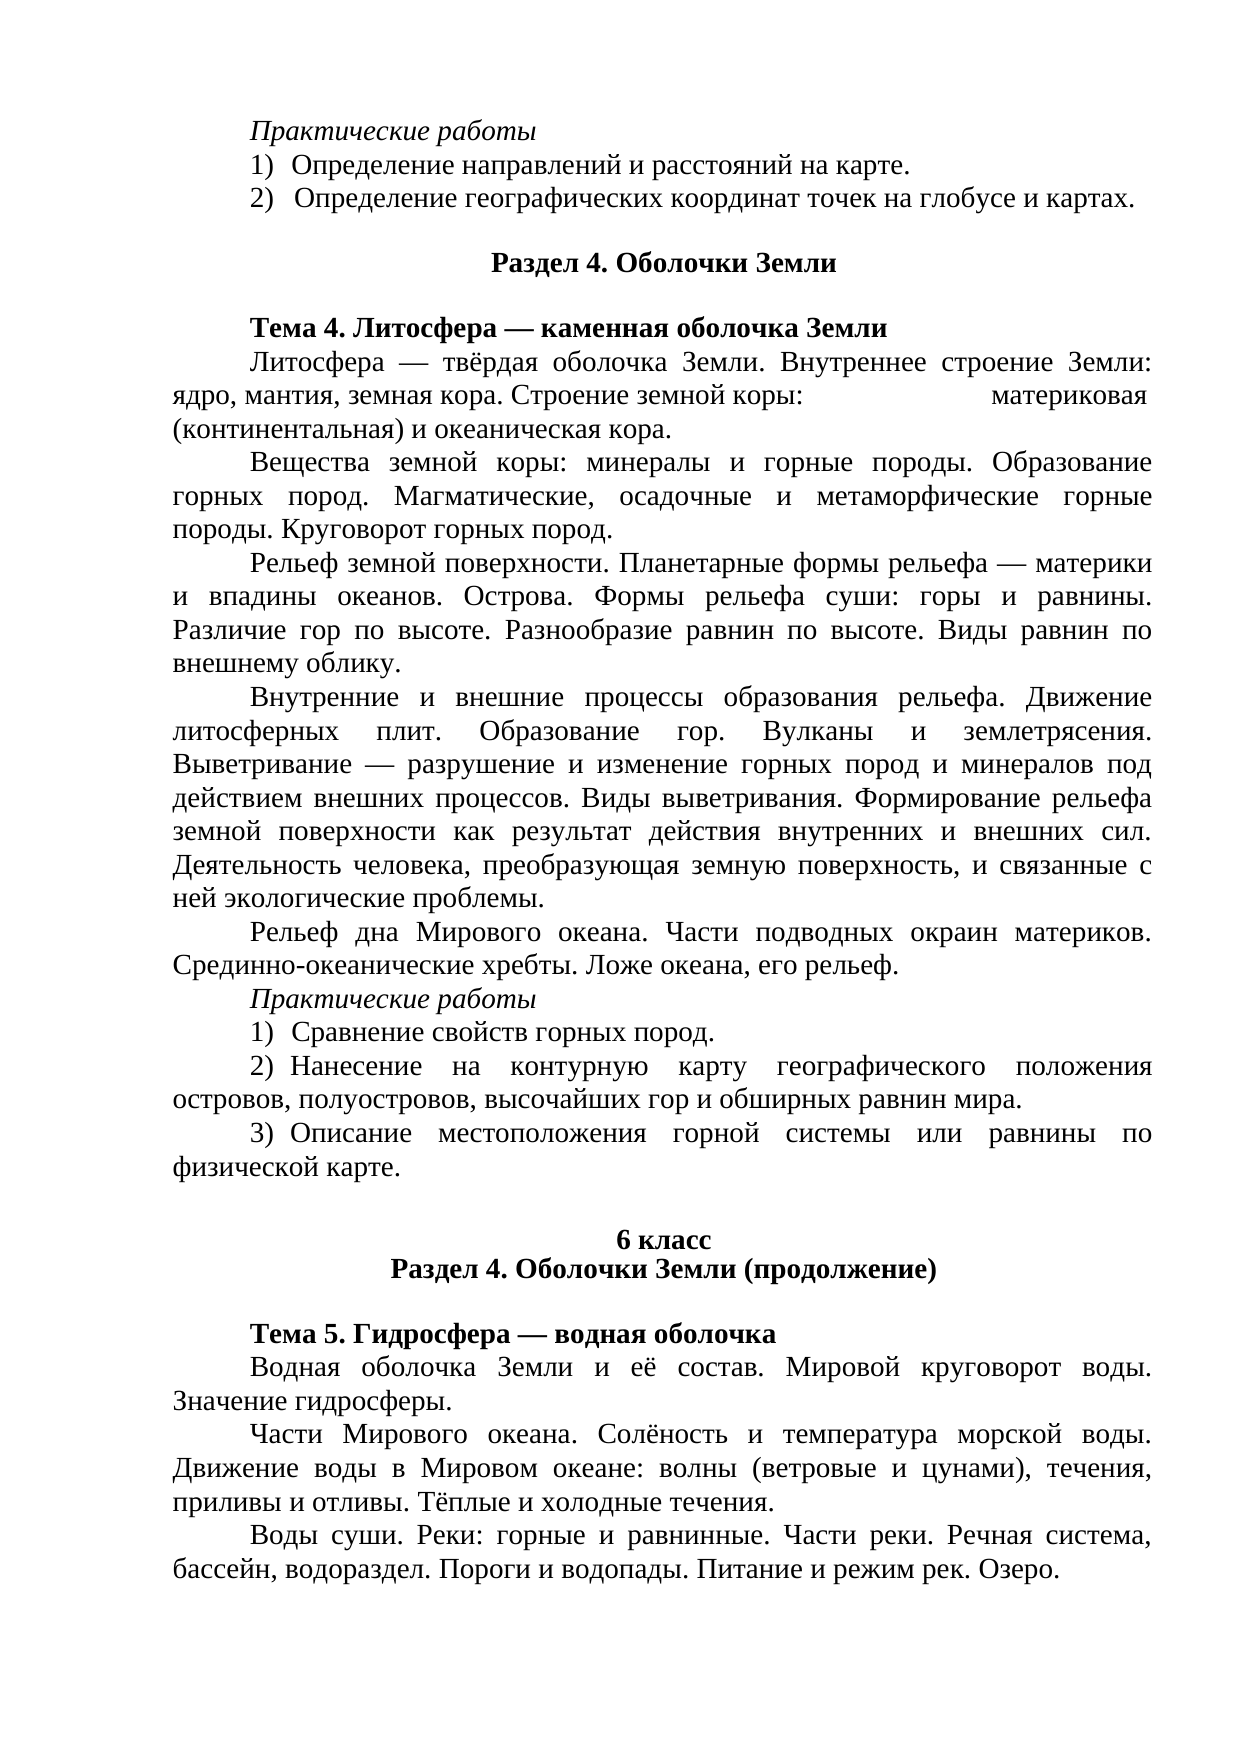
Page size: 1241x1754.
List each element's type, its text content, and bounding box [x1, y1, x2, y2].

text Части Мирового океана. Солёность и температура морской воды. Движение воды в Мировом океане: волны (ветровые и цунами), течения, приливы и отливы. Тёплые и холодные течения. [172, 1417, 1153, 1518]
text Раздел 4. Оболочки Земли (продолжение) [174, 1255, 1153, 1284]
list Описание местоположения горной системы или равнины по физической карте. [172, 1116, 1153, 1183]
text 6 класс [174, 1226, 1153, 1255]
text Внутренние и внешние процессы образования рельефа. Движение литосферных плит. Образование гор. Вулканы и землетрясения. Выветривание — разрушение и изменение горных пород и минералов под действием внешних процессов. Виды выветривания. Формирование рельефа земной поверхности как результат действия внутренних и внешних сил. Деятельность человека, преобразующая земную поверхность, и связанные с ней экологические проблемы. [172, 679, 1153, 914]
list Определение направлений и расстояний на карте. [172, 147, 1153, 181]
text Тема 5. Гидросфера — водная оболочка [172, 1316, 1153, 1350]
text Водная оболочка Земли и её состав. Мировой круговорот воды. Значение гидросферы. [172, 1350, 1153, 1417]
text Рельеф земной поверхности. Планетарные формы рельефа — материки и впадины океанов. Острова. Формы рельефа суши: горы и равнины. Различие гор по высоте. Разнообразие равнин по высоте. Виды равнин по внешнему облику. [172, 545, 1153, 679]
text Вещества земной коры: минералы и горные породы. Образование горных пород. Магматические, осадочные и метаморфические горные породы. Круговорот горных пород. [172, 445, 1153, 545]
text Тема 4. Литосфера — каменная оболочка Земли [172, 311, 1153, 344]
text Раздел 4. Оболочки Земли [174, 249, 1153, 278]
text Практические работы [172, 114, 1153, 147]
list Нанесение на контурную карту географического положения островов, полуостровов, высочайших гор и обширных равнин мира. [172, 1048, 1153, 1116]
text (континентальная) и океаническая кора. [172, 411, 1153, 445]
list Определение географических координат точек на глобусе и картах. [172, 181, 1153, 214]
text Литосфера — твёрдая оболочка Земли. Внутреннее строение Земли: ядро, мантия, земная кора. Строение земной коры: материковая [172, 344, 1153, 411]
list Сравнение свойств горных пород. [172, 1015, 1153, 1048]
text Практические работы [172, 981, 1153, 1015]
text Воды суши. Реки: горные и равнинные. Части реки. Речная система, бассейн, водораздел. Пороги и водопады. Питание и режим рек. Озеро. [172, 1518, 1153, 1585]
text Рельеф дна Мирового океана. Части подводных окраин материков. Срединно-океанические хребты. Ложе океана, его рельеф. [172, 914, 1153, 981]
